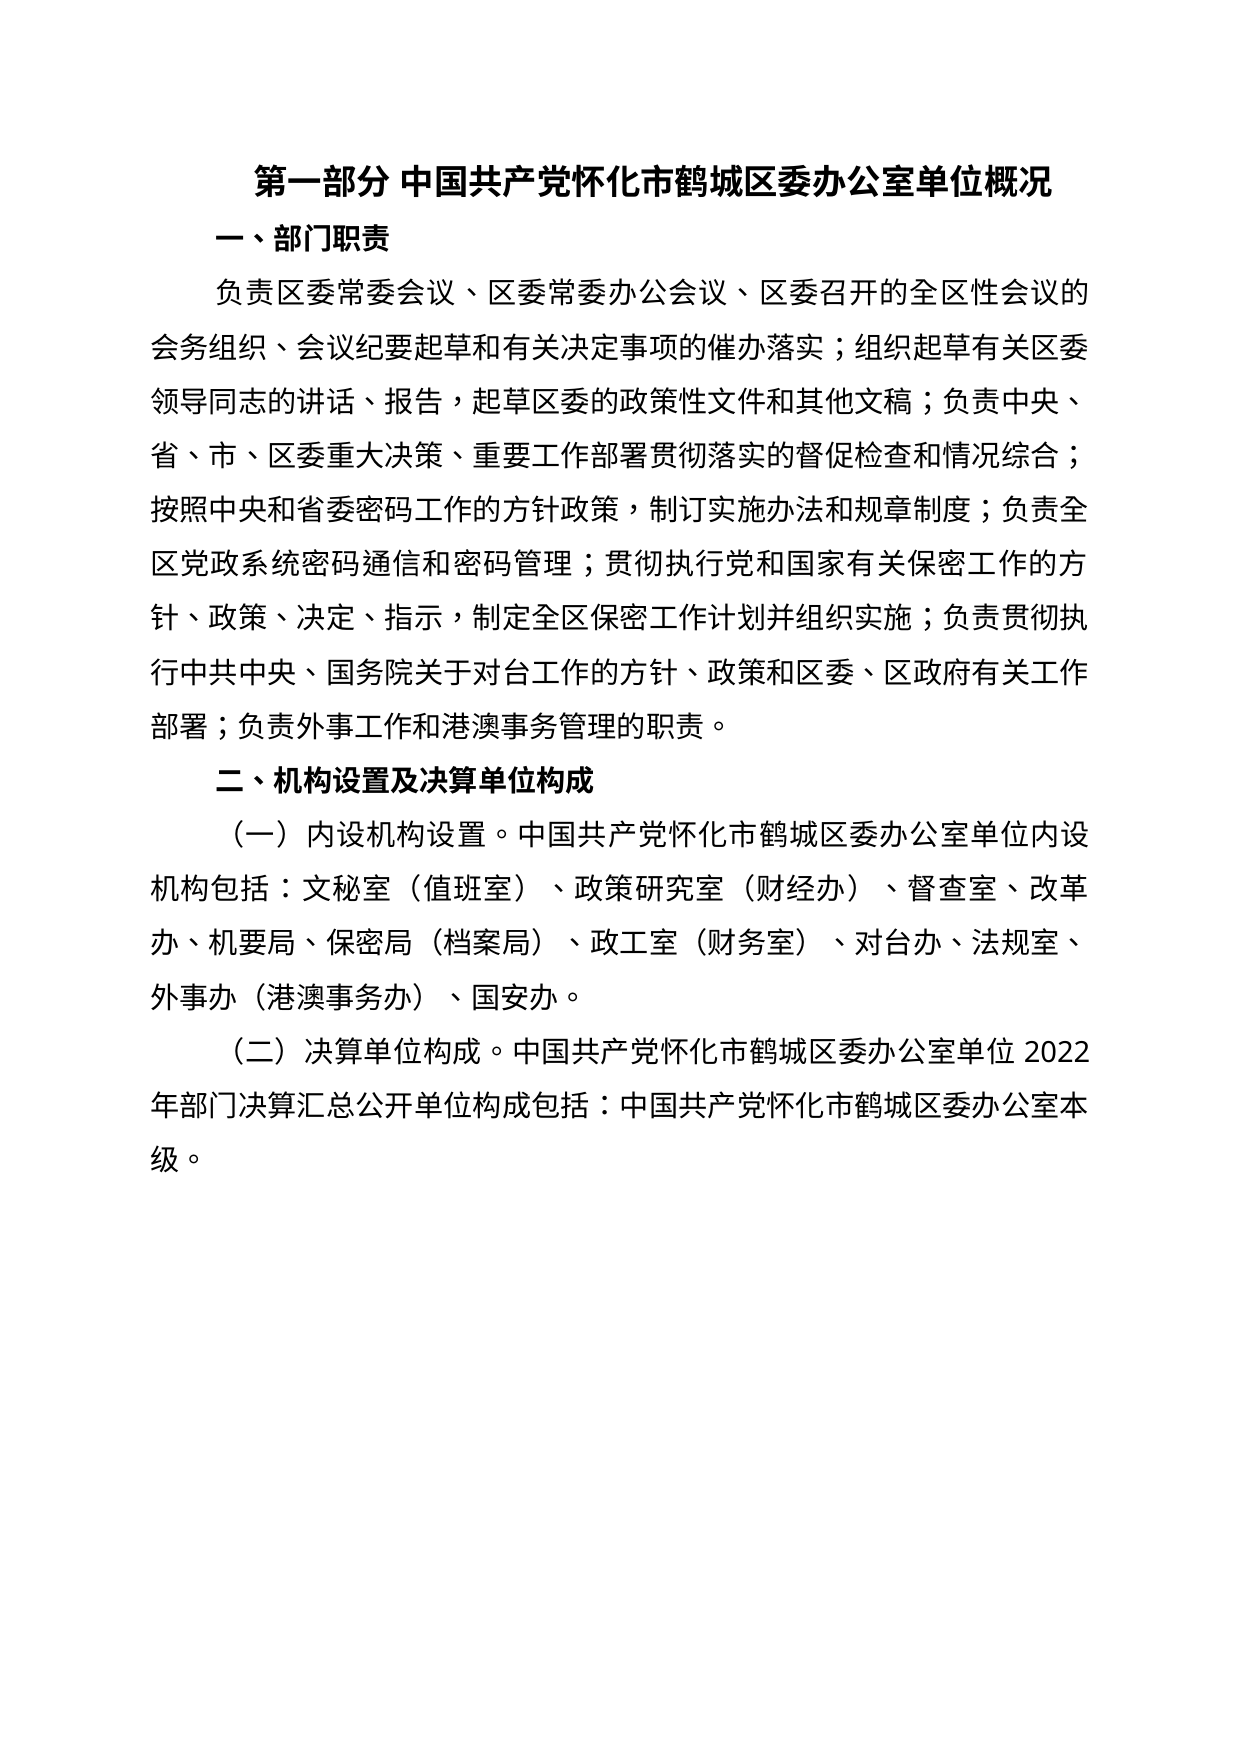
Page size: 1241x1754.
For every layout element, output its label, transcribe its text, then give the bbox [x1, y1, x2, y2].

text 负责区委常委会议、区委常委办公会议、区委召开的全区性会议的会务组织、会议纪要起草和有关决定事项的催办落实；组织起草有关区委领导同志的讲话、报告，起草区委的政策性文件和其他文稿；负责中央、省、市、区委重大决策、重要工作部署贯彻落实的督促检查和情况综合；按照中央和省委密码工作的方针政策，制订实施办法和规章制度；负责全区党政系统密码通信和密码管理；贯彻执行党和国家有关保密工作的方针、政策、决定、指示，制定全区保密工作计划并组织实施；负责贯彻执行中共中央、国务院关于对台工作的方针、政策和区委、区政府有关工作部署；负责外事工作和港澳事务管理的职责。 [150, 258, 1090, 746]
text 第一部分 中国共产党怀化市鹤城区委办公室单位概况 [150, 150, 1090, 204]
text （二）决算单位构成。中国共产党怀化市鹤城区委办公室单位2022年部门决算汇总公开单位构成包括：中国共产党怀化市鹤城区委办公室本级。 [150, 1017, 1090, 1179]
text 一、部门职责 [150, 204, 1090, 258]
text （一）内设机构设置。中国共产党怀化市鹤城区委办公室单位内设机构包括：文秘室（值班室）、政策研究室（财经办）、督查室、改革办、机要局、保密局（档案局）、政工室（财务室）、对台办、法规室、外事办（港澳事务办）、国安办。 [150, 800, 1090, 1017]
text 二、机构设置及决算单位构成 [150, 746, 1090, 800]
